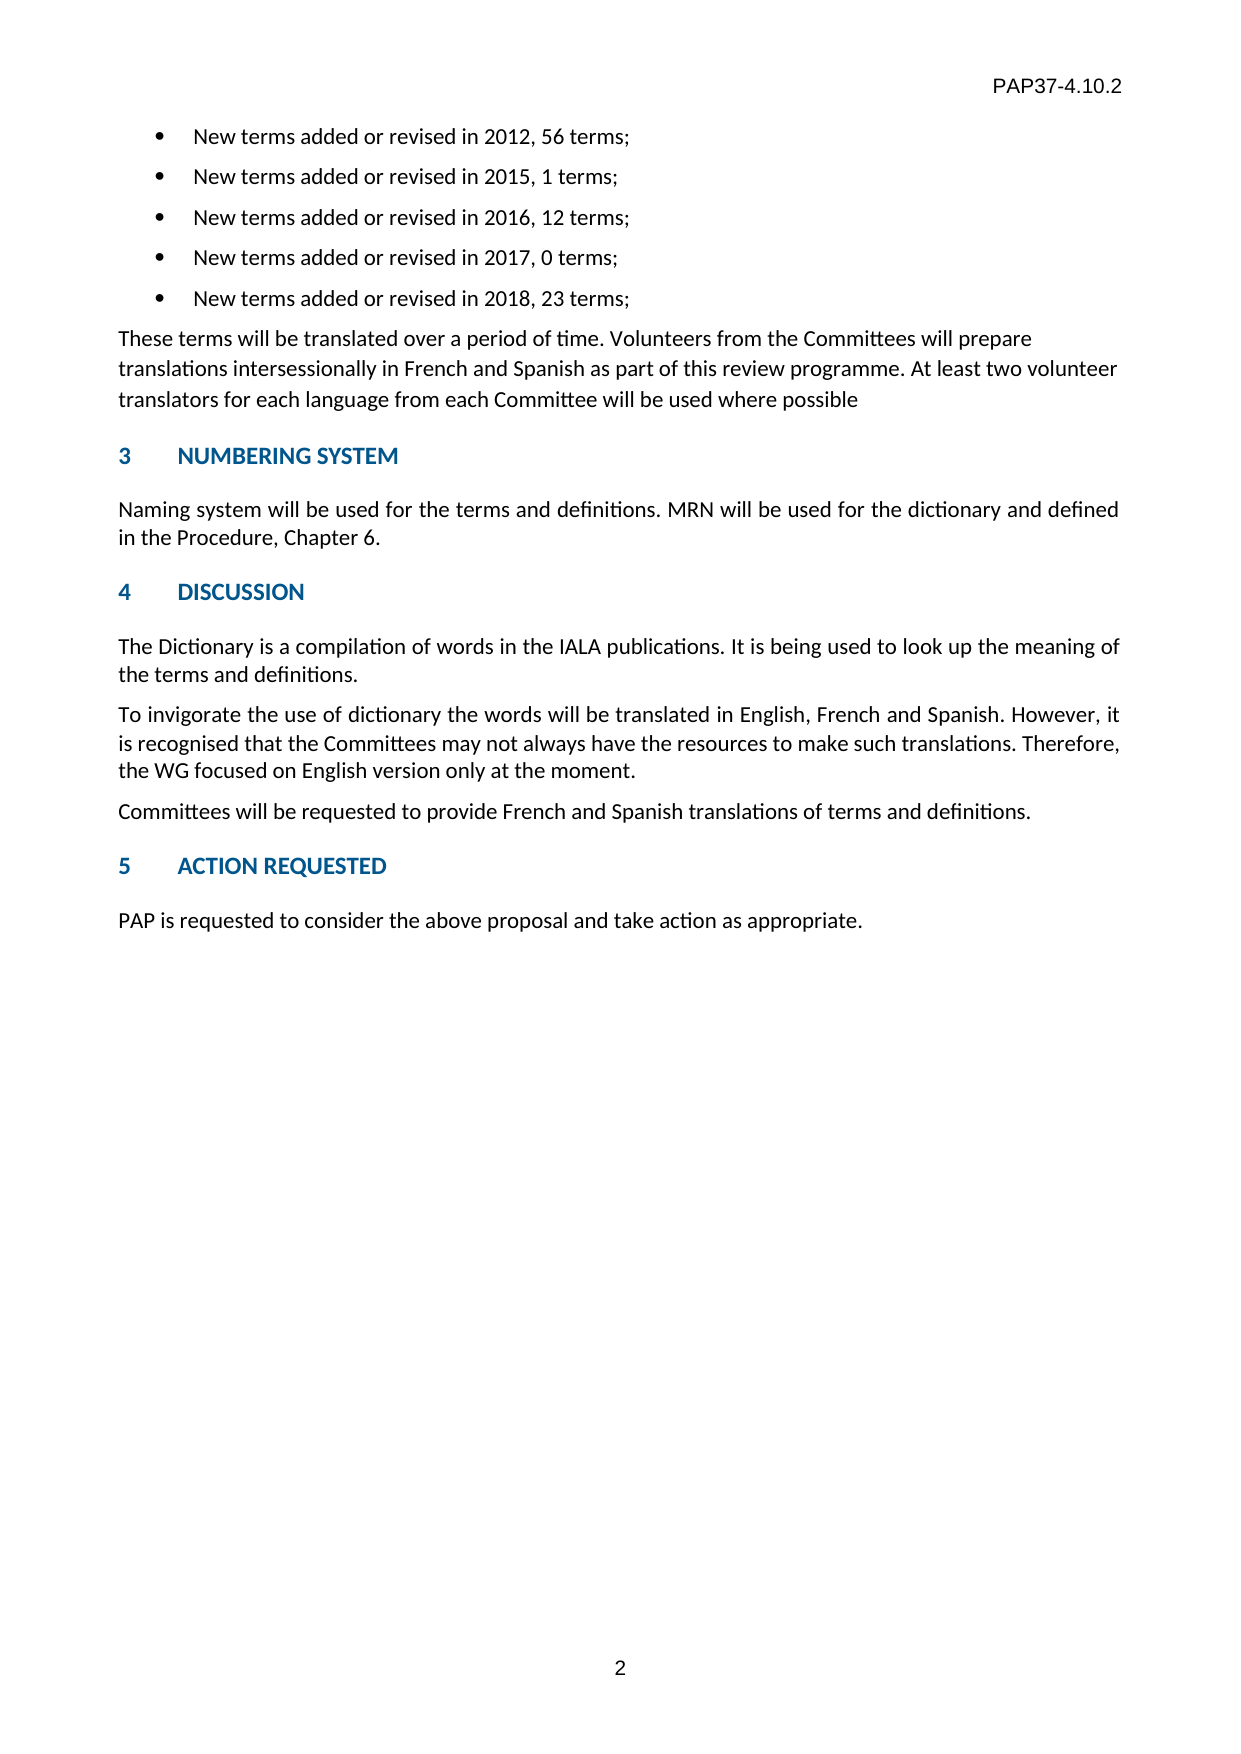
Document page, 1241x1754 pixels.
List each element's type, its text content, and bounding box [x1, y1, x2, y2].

list New terms added or revised in 2017, 0 terms; [156, 243, 1122, 271]
list New terms added or revised in 2012, 56 terms; [156, 122, 1122, 150]
text PAP is requested to consider the above proposal and take action as appropriate. [118, 906, 1122, 934]
list New terms added or revised in 2016, 12 terms; [156, 203, 1122, 231]
text These terms will be translated over a period of time. Volunteers from the Committees will prepare translations intersessionally in French and Spanish as part of this review programme. At least two volunteer translators for each language from each Committee will be used where possible [118, 324, 1122, 413]
list New terms added or revised in 2018, 23 terms; [156, 284, 1122, 312]
subtitle discussion [118, 577, 1122, 607]
text Naming system will be used for the terms and definitions. MRN will be used for the dictionary and defined in the Procedure, Chapter 6. [118, 496, 1122, 552]
subtitle Action requested [118, 850, 1122, 881]
text To invigorate the use of dictionary the words will be translated in English, French and Spanish. However, it is recognised that the Committees may not always have the resources to make such translations. Therefore, the WG focused on English version only at the moment. [118, 701, 1122, 785]
list New terms added or revised in 2015, 1 terms; [156, 162, 1122, 190]
subtitle Numbering System [118, 440, 1122, 471]
text The Dictionary is a compilation of words in the IALA publications. It is being used to look up the meaning of the terms and definitions. [118, 632, 1122, 688]
text Committees will be requested to provide French and Spanish translations of terms and definitions. [118, 797, 1122, 825]
